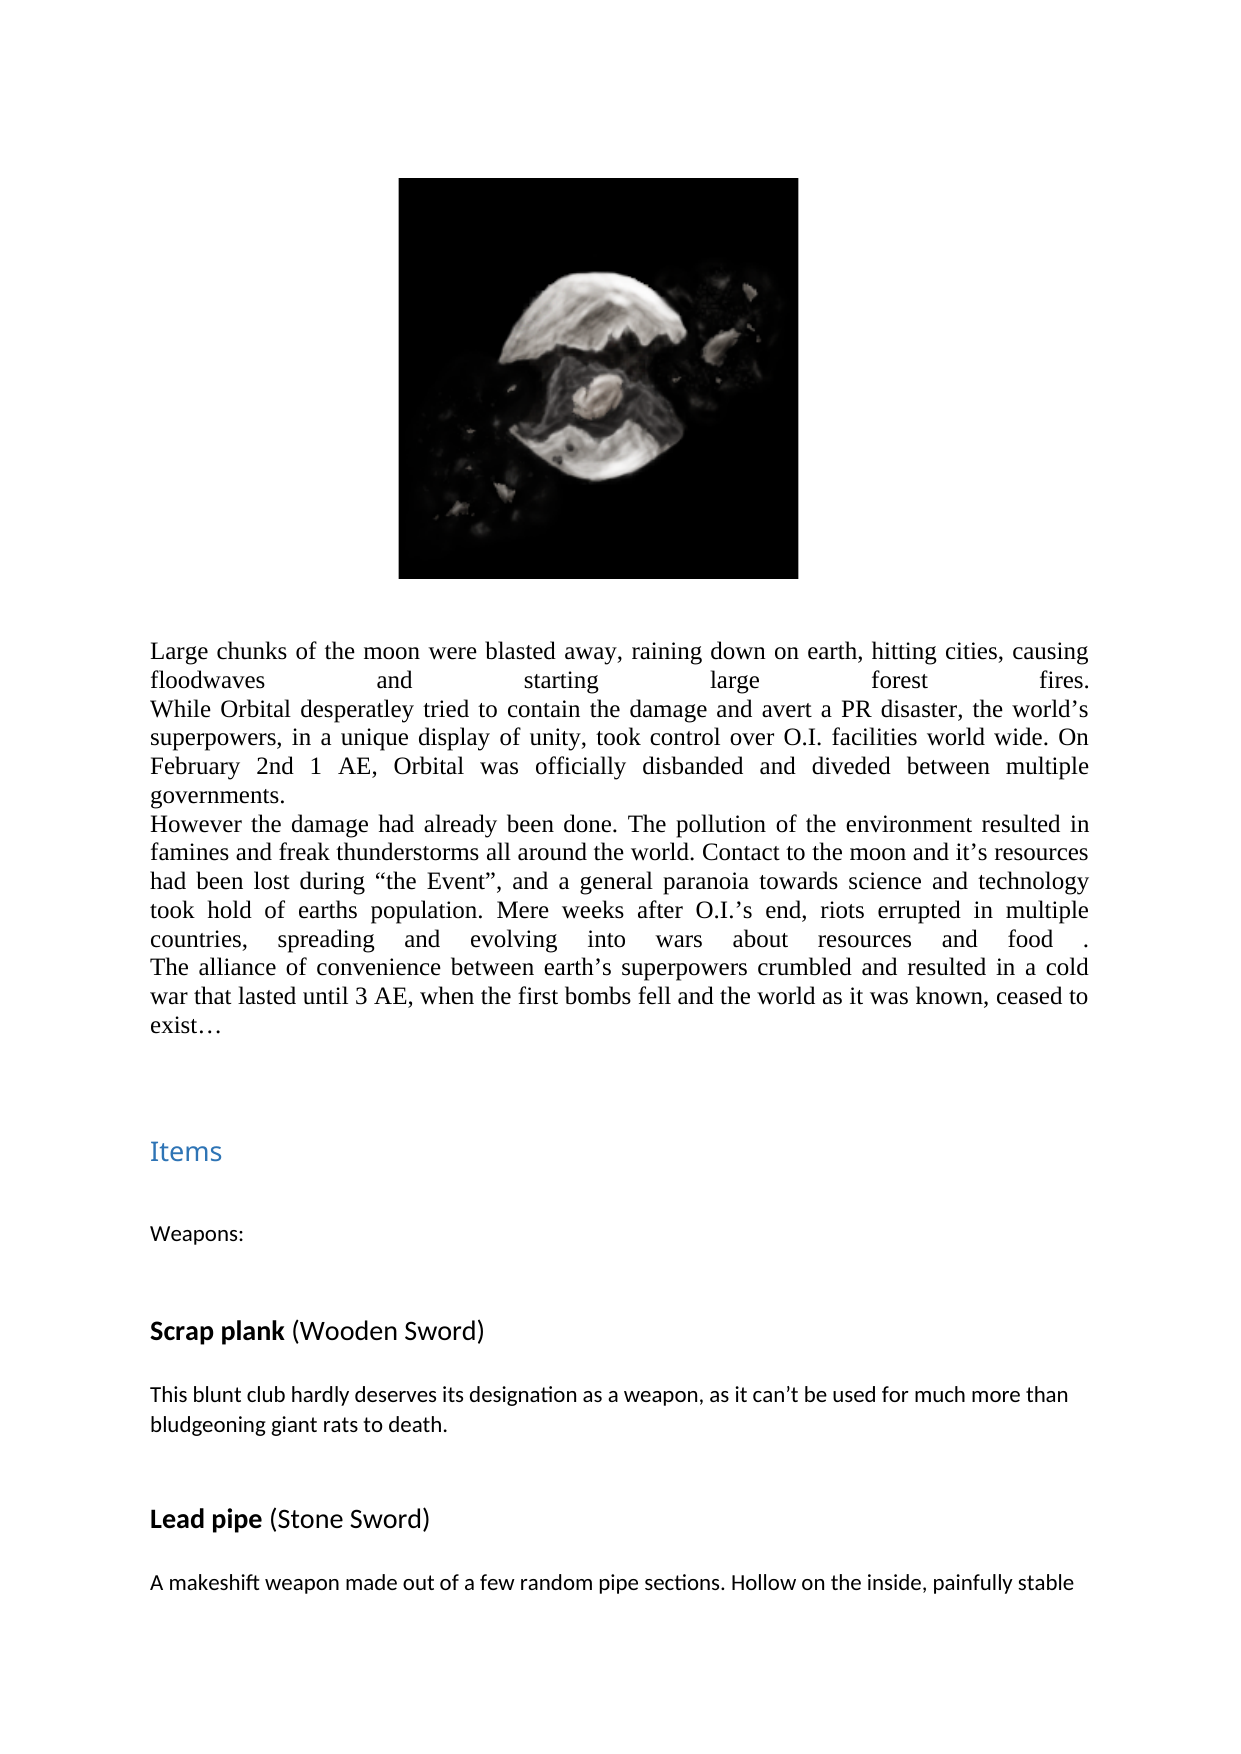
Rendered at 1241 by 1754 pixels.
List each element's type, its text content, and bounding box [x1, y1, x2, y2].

text Large chunks of the moon were blasted away, raining down on earth, hitting cities, causing floodwaves and starting large forest fires. While Orbital desperatley tried to contain the damage and avert a PR disaster, the world’s superpowers, in a unique display of unity, took control over O.I. facilities world wide. On February 2nd 1 AE, Orbital was officially disbanded and diveded between multiple governments. However the damage had already been done. The pollution of the environment resulted in famines and freak thunderstorms all around the world. Contact to the moon and it’s resources had been lost during “the Event”, and a general paranoia towards science and technology took hold of earths population. Mere weeks after O.I.’s end, riots errupted in multiple countries, spreading and evolving into wars about resources and food . The alliance of convenience between earth’s superpowers crumbled and resulted in a cold war that lasted until 3 AE, when the first bombs fell and the world as it was known, ceased to exist… [150, 636, 1090, 1039]
text Weapons: [150, 1219, 1090, 1247]
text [150, 1313, 1090, 1596]
subtitle Items [150, 1132, 1090, 1169]
picture [398, 178, 799, 579]
